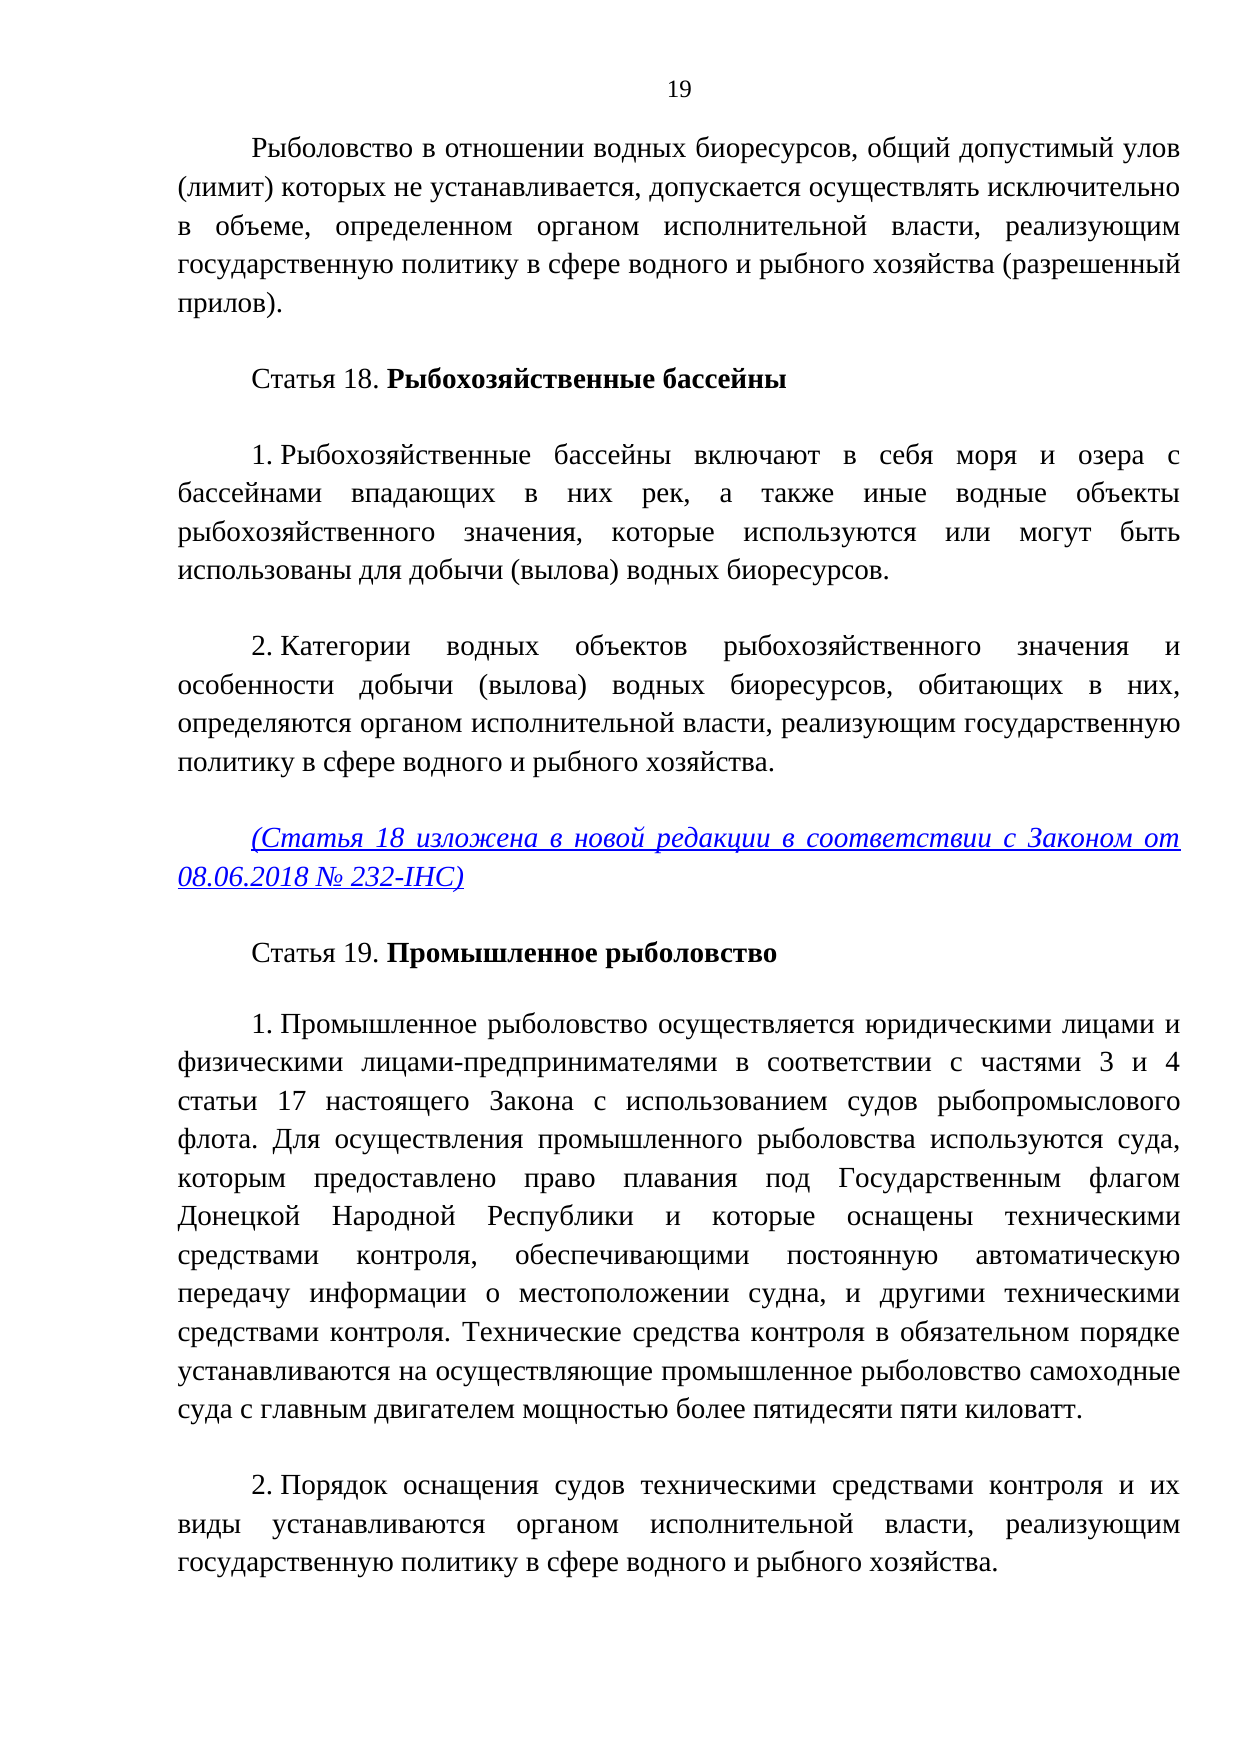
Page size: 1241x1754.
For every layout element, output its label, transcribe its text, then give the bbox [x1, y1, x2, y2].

text 2. Порядок оснащения судов техническими средствами контроля и их виды устанавливаются органом исполнительной власти, реализующим государственную политику в сфере водного и рыбного хозяйства. [177, 1467, 1181, 1578]
text 1. Промышленное рыболовство осуществляется юридическими лицами и физическими лицами-предпринимателями в соответствии с частями 3 и 4 статьи 17 настоящего Закона с использованием судов рыбопромыслового флота. Для осуществления промышленного рыболовства используются суда, которым предоставлено право плавания под Государственным флагом Донецкой Народной Республики и которые оснащены техническими средствами контроля, обеспечивающими постоянную автоматическую передачу информации о местоположении судна, и другими техническими средствами контроля. Технические средства контроля в обязательном порядке устанавливаются на осуществляющие промышленное рыболовство самоходные суда с главным двигателем мощностью более пятидесяти пяти киловатт. [177, 1006, 1181, 1425]
text Рыболовство в отношении водных биоресурсов, общий допустимый улов (лимит) которых не устанавливается, допускается осуществлять исключительно в объеме, определенном органом исполнительной власти, реализующим государственную политику в сфере водного и рыбного хозяйства (разрешенный прилов). [177, 131, 1181, 318]
text Статья 19. Промышленное рыболовство [177, 935, 1181, 968]
text 1. Рыбохозяйственные бассейны включают в себя моря и озера с бассейнами впадающих в них рек, а также иные водные объекты рыбохозяйственного значения, которые используются или могут быть использованы для добычи (вылова) водных биоресурсов. [177, 437, 1181, 586]
text 2. Категории водных объектов рыбохозяйственного значения и особенности добычи (вылова) водных биоресурсов, обитающих в них, определяются органом исполнительной власти, реализующим государственную политику в сфере водного и рыбного хозяйства. [177, 628, 1181, 778]
text (Статья 18 изложена в новой редакции в соответствии с Законом от 08.06.2018 № 232-IНС) [177, 820, 1181, 892]
text Статья 18. Рыбохозяйственные бассейны [177, 361, 1181, 394]
